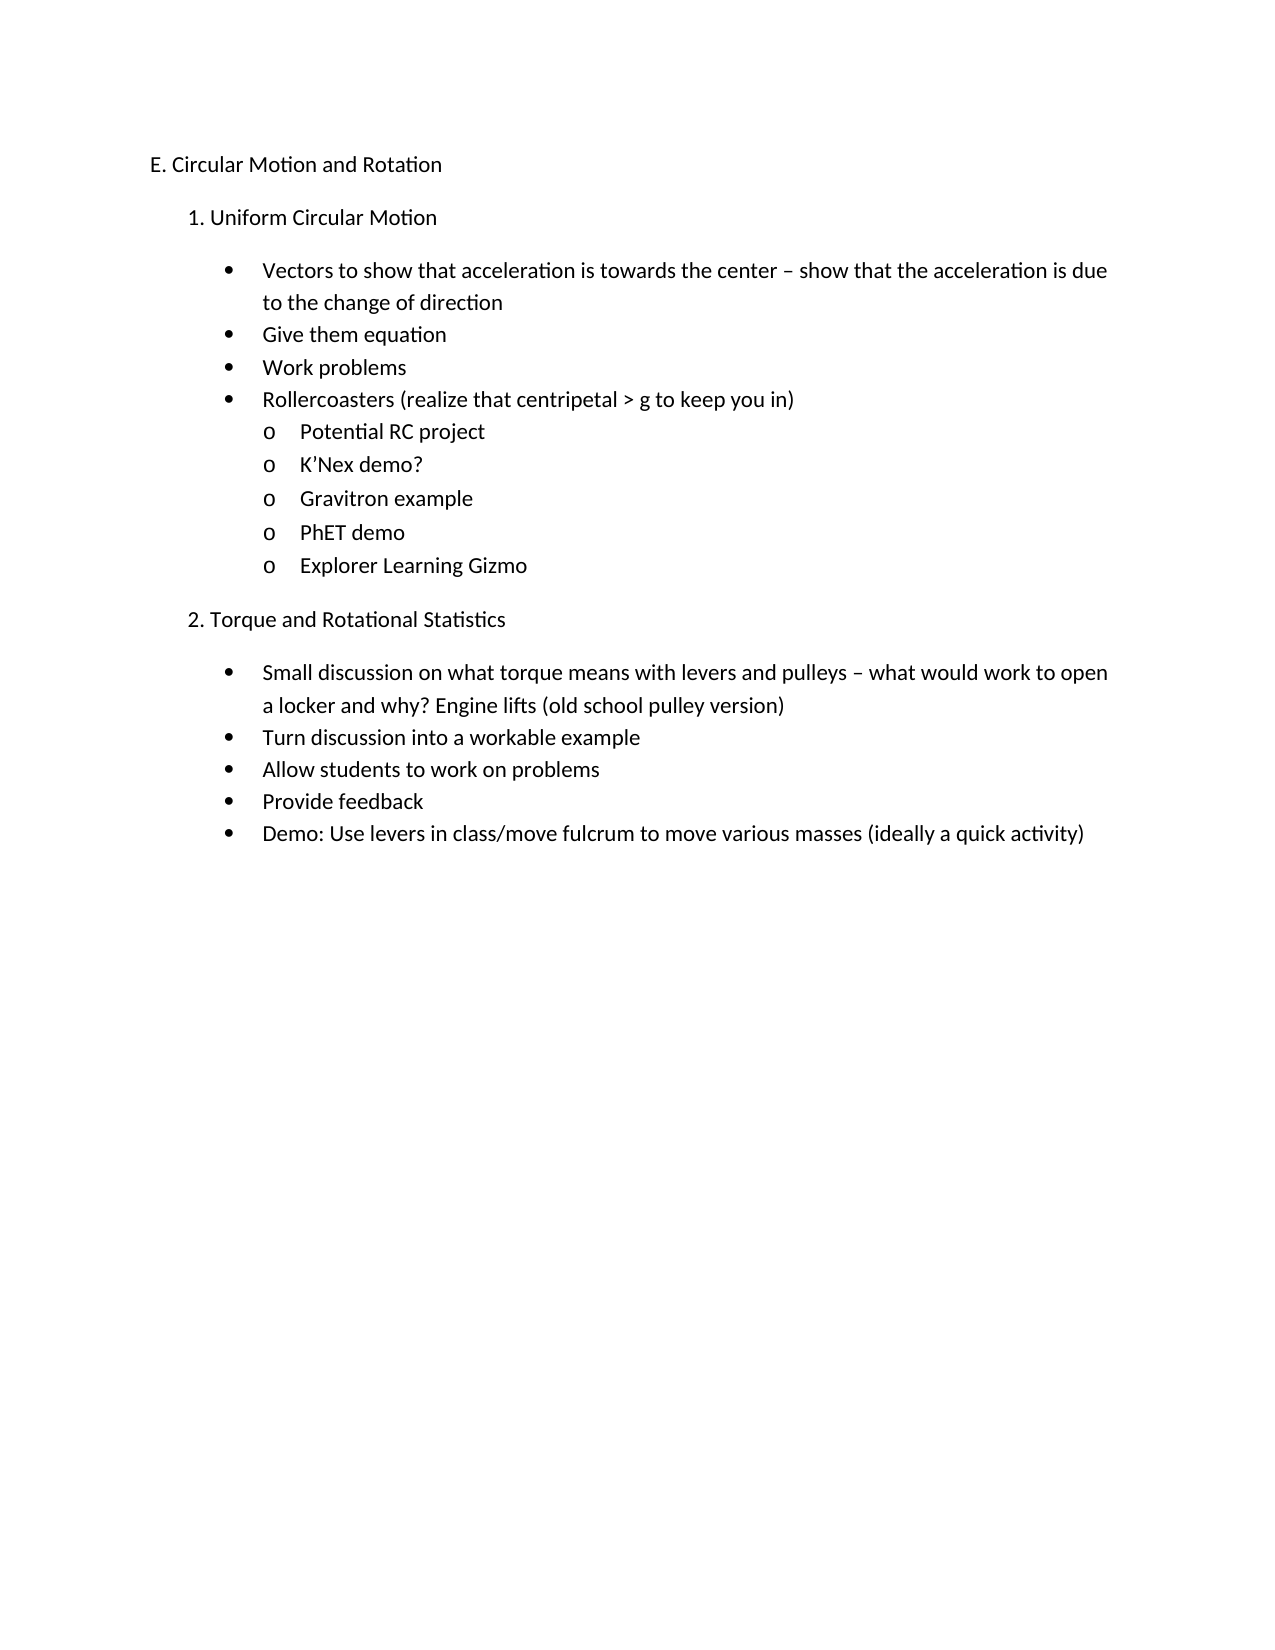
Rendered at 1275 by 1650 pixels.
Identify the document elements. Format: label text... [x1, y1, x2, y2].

text 2. Torque and Rotational Statistics [150, 606, 1125, 633]
list Explorer Learning Gizmo [262, 551, 1125, 580]
list Small discussion on what torque means with levers and pulleys – what would work to open a locker and why? Engine lifts (old school pulley version) [225, 658, 1125, 719]
list PhET demo [262, 518, 1125, 547]
text 1. Uniform Circular Motion [150, 203, 1125, 231]
list Gravitron example [262, 484, 1125, 513]
list Vectors to show that acceleration is towards the center – show that the acceleration is due to the change of direction [225, 256, 1125, 316]
list Rollercoasters (realize that centripetal > g to keep you in) [225, 385, 1125, 413]
text E. Circular Motion and Rotation [150, 150, 1125, 178]
list Give them equation [225, 320, 1125, 348]
list Demo: Use levers in class/move fulcrum to move various masses (ideally a quick activity) [225, 819, 1125, 847]
list K’Nex demo? [262, 451, 1125, 480]
list Provide feedback [225, 787, 1125, 815]
list Allow students to work on problems [225, 755, 1125, 783]
list Work problems [225, 353, 1125, 381]
list Potential RC project [262, 417, 1125, 446]
list Turn discussion into a workable example [225, 723, 1125, 751]
